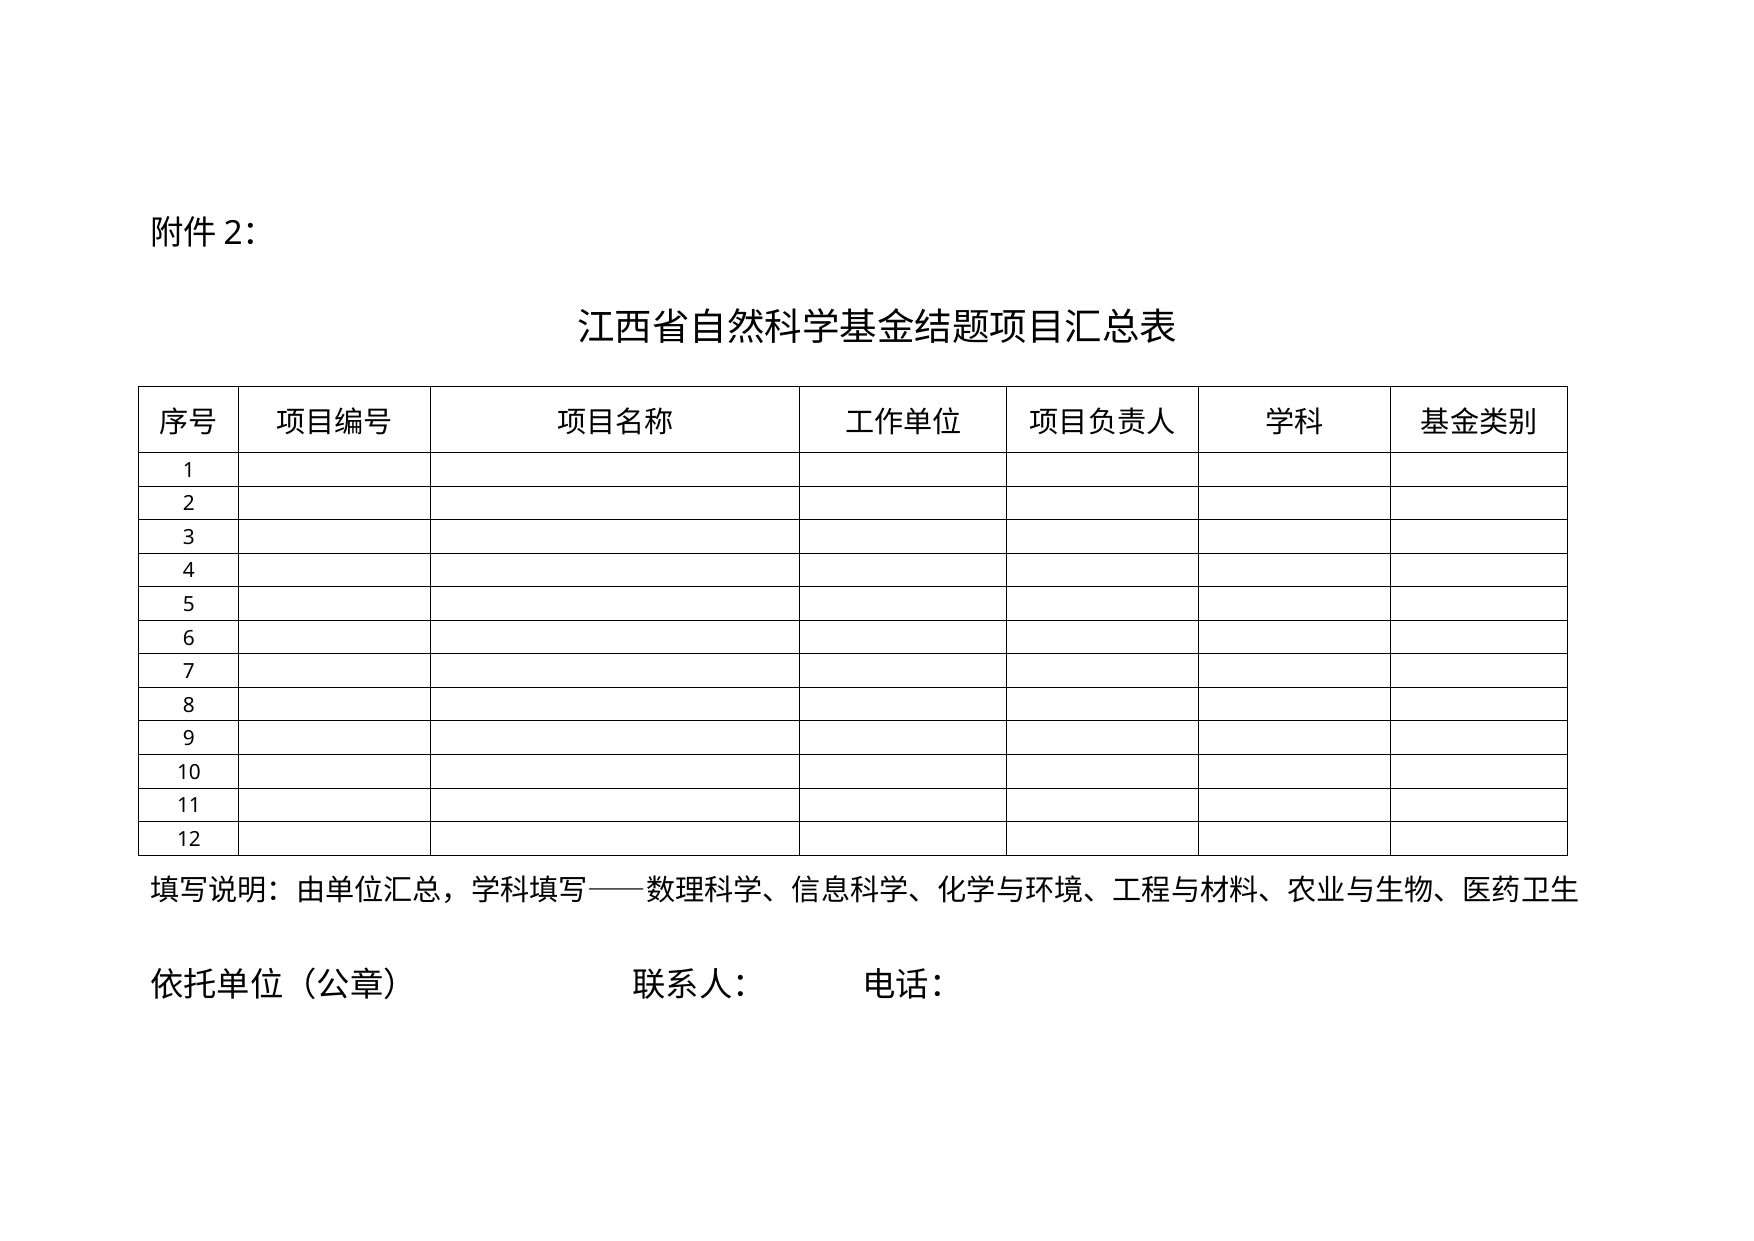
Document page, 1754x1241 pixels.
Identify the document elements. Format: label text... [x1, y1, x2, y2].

table_cell [1199, 654, 1390, 687]
table_cell [1007, 520, 1198, 553]
table_cell [800, 487, 1006, 519]
table_cell [1199, 453, 1390, 486]
table_cell [1391, 822, 1567, 854]
table_cell [1391, 520, 1567, 553]
table_cell 3 [139, 520, 238, 553]
table_cell [1391, 453, 1567, 486]
text 填写说明：由单位汇总，学科填写——数理科学、信息科学、化学与环境、工程与材料、农业与生物、医药卫生 [150, 856, 1604, 921]
table_header 项目名称 [431, 387, 799, 452]
table_cell [1007, 587, 1198, 620]
table_cell [1391, 688, 1567, 720]
table_cell [1199, 487, 1390, 519]
table_cell [431, 755, 799, 787]
text 依托单位（公章） 联系人： 电话： [150, 950, 1604, 1015]
table_cell [1199, 554, 1390, 586]
table_cell [239, 621, 430, 653]
table_cell [239, 789, 430, 821]
table_cell [1199, 755, 1390, 787]
table_cell [431, 554, 799, 586]
table_cell 1 [139, 453, 238, 486]
table_cell [431, 688, 799, 720]
table_cell [239, 721, 430, 754]
table_cell [800, 688, 1006, 720]
table_cell [239, 554, 430, 586]
table_cell [1391, 487, 1567, 519]
table_cell [1007, 654, 1198, 687]
table_cell [1199, 520, 1390, 553]
table_cell [1199, 688, 1390, 720]
table_cell [239, 688, 430, 720]
table_cell [1199, 587, 1390, 620]
table_cell [800, 453, 1006, 486]
table_cell [431, 453, 799, 486]
table_cell [1199, 822, 1390, 854]
table_cell [1007, 554, 1198, 586]
table_cell [1199, 721, 1390, 754]
table_cell 8 [139, 688, 238, 720]
table_cell [800, 621, 1006, 653]
table_cell [1007, 621, 1198, 653]
table_cell [1007, 789, 1198, 821]
table_cell [1391, 587, 1567, 620]
table_cell [1199, 621, 1390, 653]
table_cell [1007, 453, 1198, 486]
table_cell [800, 755, 1006, 787]
table_cell [431, 587, 799, 620]
table_cell [800, 721, 1006, 754]
text 江西省自然科学基金结题项目汇总表 [150, 292, 1604, 357]
table_cell [800, 554, 1006, 586]
table_cell [1007, 755, 1198, 787]
table_cell [239, 654, 430, 687]
table_cell [431, 654, 799, 687]
table_cell 2 [139, 487, 238, 519]
table_cell [1007, 721, 1198, 754]
table_cell [1391, 621, 1567, 653]
table_cell 11 [139, 789, 238, 821]
table_cell 12 [139, 822, 238, 854]
table_cell [431, 520, 799, 553]
table_cell [1007, 822, 1198, 854]
table_header 项目编号 [239, 387, 430, 452]
table_cell [239, 520, 430, 553]
table_cell 10 [139, 755, 238, 787]
table_cell 6 [139, 621, 238, 653]
table_header 工作单位 [800, 387, 1006, 452]
table_cell [431, 721, 799, 754]
table_cell [800, 520, 1006, 553]
table_cell [1007, 688, 1198, 720]
table_cell [800, 587, 1006, 620]
table_header 序号 [139, 387, 238, 452]
table_cell 4 [139, 554, 238, 586]
table_cell [431, 789, 799, 821]
table_cell [431, 487, 799, 519]
table_cell 9 [139, 721, 238, 754]
table_cell [1391, 789, 1567, 821]
table_cell 5 [139, 587, 238, 620]
table_cell [239, 587, 430, 620]
table_cell [800, 789, 1006, 821]
table_cell [239, 822, 430, 854]
table_cell [800, 654, 1006, 687]
table_cell [239, 487, 430, 519]
table_cell [431, 822, 799, 854]
table_cell [239, 755, 430, 787]
table_cell [1391, 554, 1567, 586]
table_header 基金类别 [1391, 387, 1567, 452]
table_cell [1199, 789, 1390, 821]
table_cell 7 [139, 654, 238, 687]
table_cell [800, 822, 1006, 854]
table_cell [431, 621, 799, 653]
table_cell [1391, 755, 1567, 787]
table_cell [239, 453, 430, 486]
text 附件2： [150, 198, 1604, 263]
table_header 学科 [1199, 387, 1390, 452]
table_header 项目负责人 [1007, 387, 1198, 452]
table_cell [1391, 654, 1567, 687]
table_cell [1391, 721, 1567, 754]
table_cell [1007, 487, 1198, 519]
